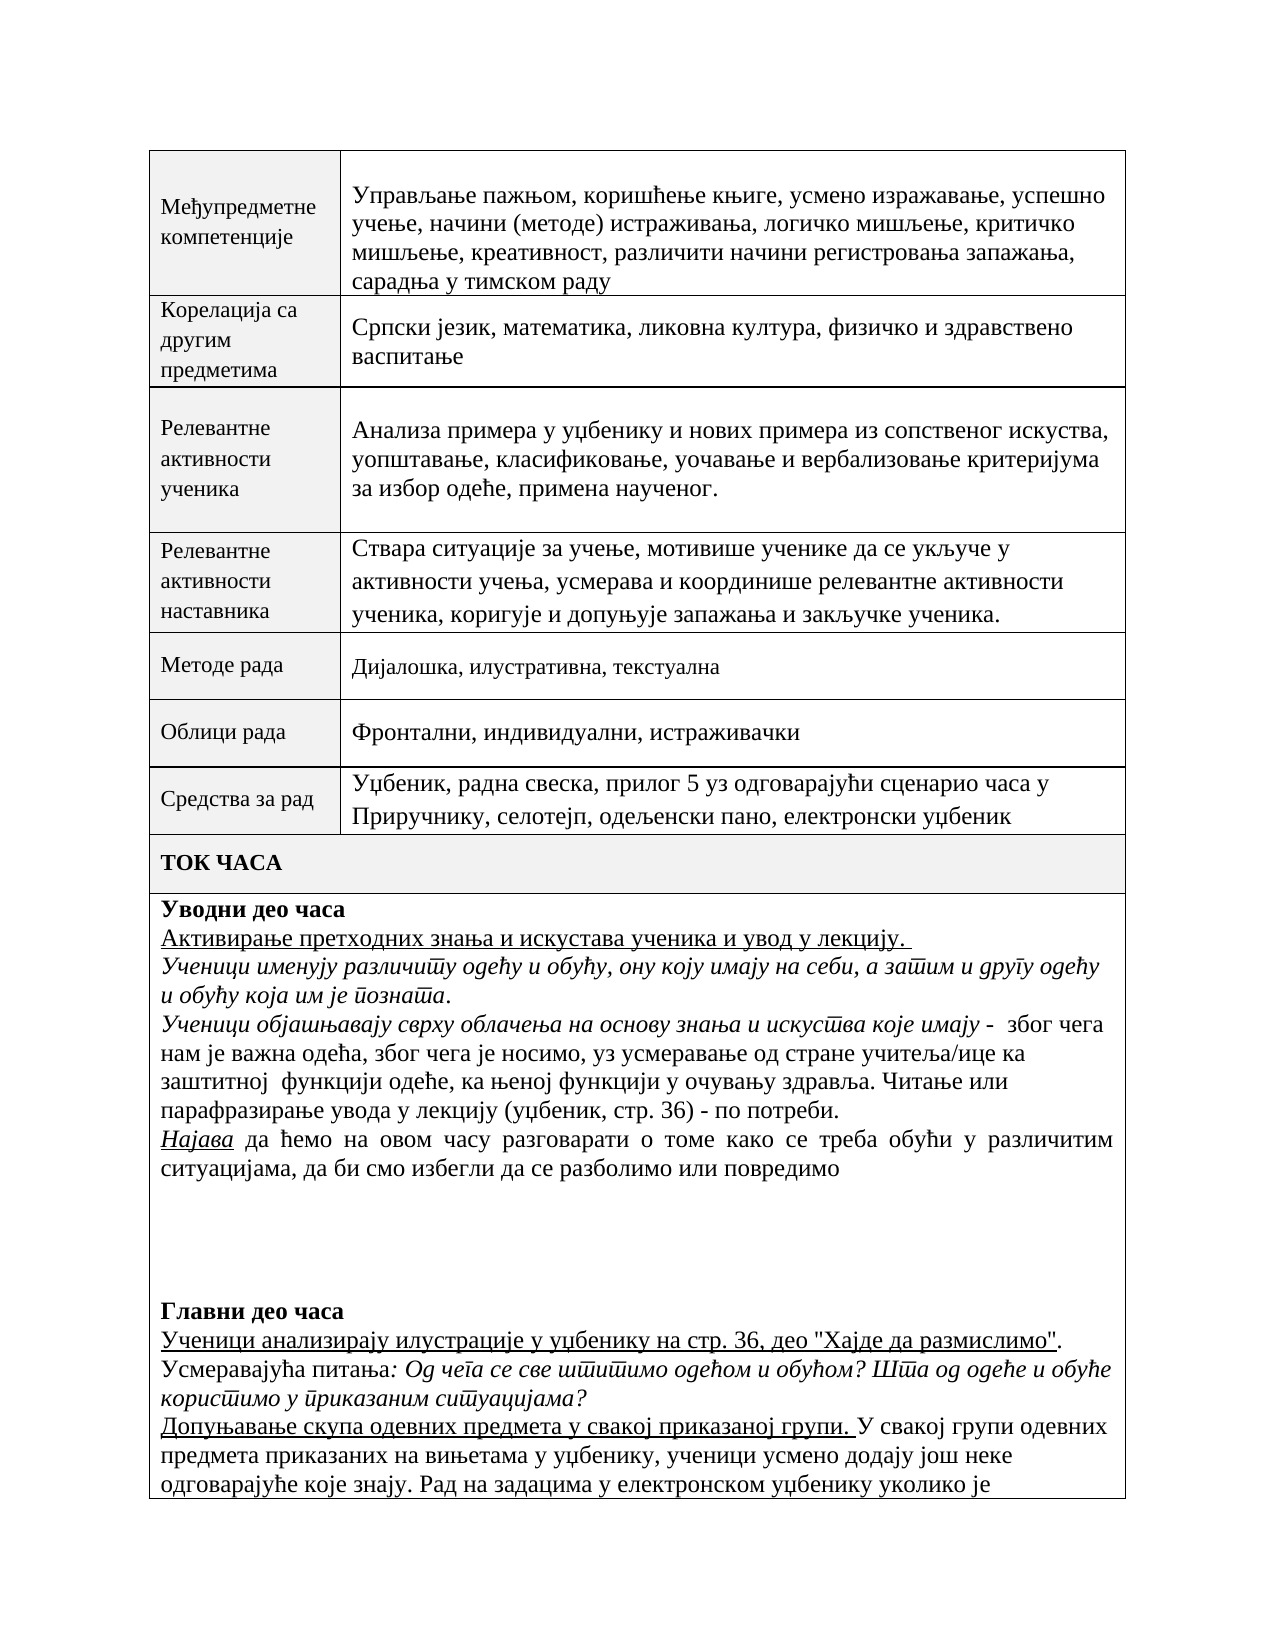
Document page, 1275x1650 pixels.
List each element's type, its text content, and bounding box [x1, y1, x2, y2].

table_cell Релевантне активности ученика [150, 388, 340, 532]
table_cell Релевантне активности наставника [150, 533, 340, 632]
table_cell Анализа примера у уџбенику и нових примера из сопственог искуства, уопштавање, класификовање, уочавање и вербализовање критеријума за избор одеће, примена наученог. [341, 388, 1125, 532]
table_cell Средства за рад [150, 768, 340, 834]
table_cell Уџбеник, радна свеска, прилог 5 уз одговарајући сценарио часа у Приручнику, селотејп, одељенски пано, електронски уџбеник [341, 768, 1125, 834]
table_cell Методе рада [150, 633, 340, 699]
table_cell Управљање пажњом, коришћење књиге, усмено изражавање, успешно учење, начини (методе) истраживања, логичко мишљење, критичко мишљење, креативност, различити начини регистровања запажања, сарадња у тимском раду [341, 151, 1125, 295]
table_cell Међупредметне компетенције [150, 151, 340, 295]
table_cell Фронтални, индивидуални, истраживачки [341, 700, 1125, 766]
table_cell ТОК ЧАСА [150, 835, 1125, 893]
table_cell Ствара ситуације за учење, мотивише ученике да се укључе у активности учења, усмерава и координише релевантне активности ученика, коригује и допуњује запажања и закључке ученика. [341, 533, 1125, 632]
table_cell Дијалошка, илустративна, текстуална [341, 633, 1125, 699]
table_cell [150, 894, 1125, 1498]
table_cell Облици рада [150, 700, 340, 766]
table_cell Српски језик, математика, ликовна култура, физичко и здравствено васпитање [341, 296, 1125, 386]
table_cell Корелација са другим предметима [150, 296, 340, 386]
